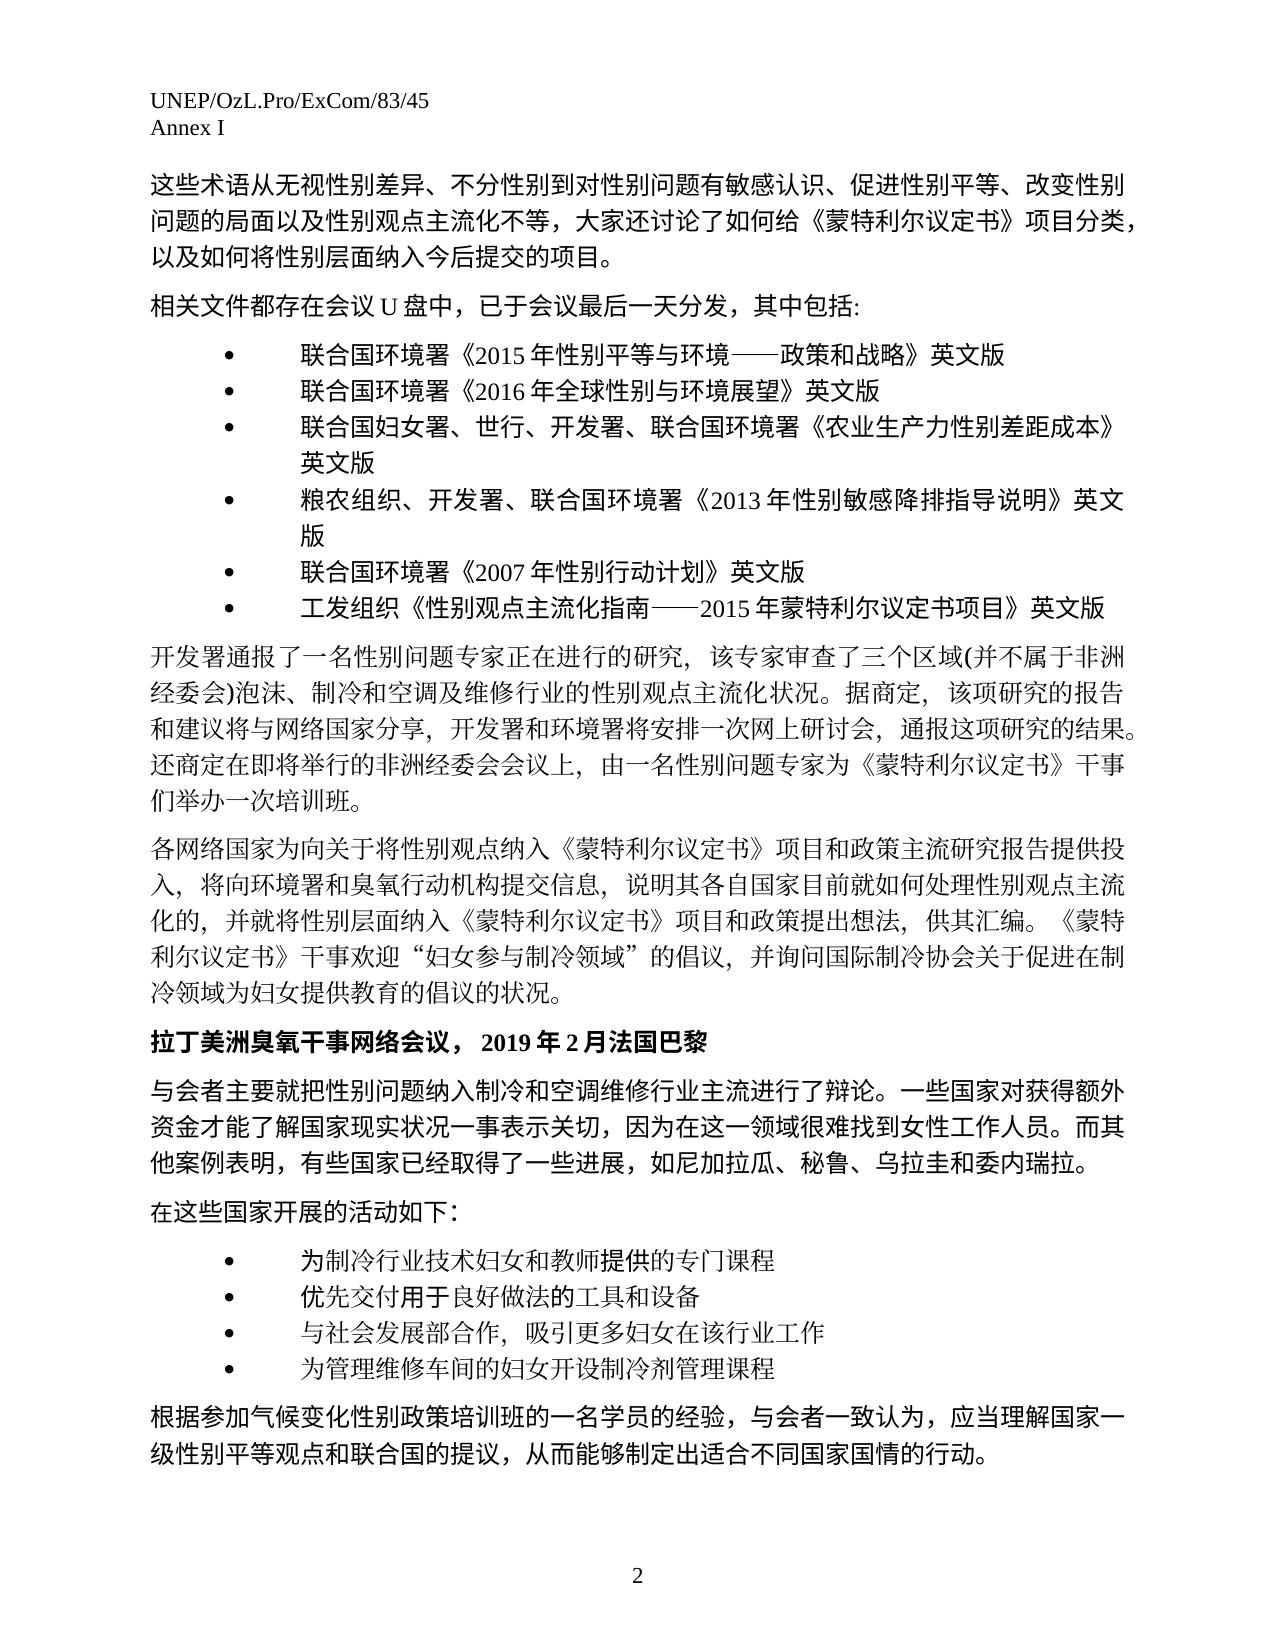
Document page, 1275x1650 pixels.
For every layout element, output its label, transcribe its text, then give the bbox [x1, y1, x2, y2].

text 拉丁美洲臭氧干事网络会议， 2019年2月法国巴黎 [150, 1022, 1125, 1058]
list 联合国环境署《2016年全球性别与环境展望》英文版 [225, 371, 1125, 408]
list 优先交付用于良好做法的工具和设备 [225, 1277, 1125, 1313]
list 联合国妇女署、世行、开发署、联合国环境署《农业生产力性别差距成本》英文版 [225, 408, 1125, 480]
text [150, 165, 1125, 274]
list 联合国环境署《2007年性别行动计划》英文版 [225, 553, 1125, 589]
text 各网络国家为向关于将性别观点纳入《蒙特利尔议定书》项目和政策主流研究报告提供投入，将向环境署和臭氧行动机构提交信息，说明其各自国家目前就如何处理性别观点主流化的，并就将性别层面纳入《蒙特利尔议定书》项目和政策提出想法，供其汇编。《蒙特利尔议定书》干事欢迎“妇女参与制冷领域”的倡议，并询问国际制冷协会关于促进在制冷领域为妇女提供教育的倡议的状况。 [150, 830, 1125, 1010]
list 与社会发展部合作，吸引更多妇女在该行业工作 [225, 1313, 1125, 1349]
list 为制冷行业技术妇女和教师提供的专门课程 [225, 1241, 1125, 1277]
text 与会者主要就把性别问题纳入制冷和空调维修行业主流进行了辩论。一些国家对获得额外资金才能了解国家现实状况一事表示关切，因为在这一领域很难找到女性工作人员。而其他案例表明，有些国家已经取得了一些进展，如尼加拉瓜、秘鲁、乌拉圭和委内瑞拉。 [150, 1071, 1125, 1180]
text 开发署通报了一名性别问题专家正在进行的研究，该专家审查了三个区域(并不属于非洲经委会)泡沫、制冷和空调及维修行业的性别观点主流化状况。据商定，该项研究的报告和建议将与网络国家分享，开发署和环境署将安排一次网上研讨会，通报这项研究的结果。还商定在即将举行的非洲经委会会议上，由一名性别问题专家为《蒙特利尔议定书》干事们举办一次培训班。 [150, 638, 1125, 818]
list 粮农组织、开发署、联合国环境署《2013年性别敏感降排指导说明》英文版 [225, 480, 1125, 553]
text 根据参加气候变化性别政策培训班的一名学员的经验，与会者一致认为，应当理解国家一级性别平等观点和联合国的提议，从而能够制定出适合不同国家国情的行动。 [150, 1398, 1125, 1470]
text 在这些国家开展的活动如下： [150, 1192, 1125, 1228]
list 为管理维修车间的妇女开设制冷剂管理课程 [225, 1349, 1125, 1385]
list 工发组织《性别观点主流化指南——2015年蒙特利尔议定书项目》英文版 [225, 589, 1125, 625]
list 联合国环境署《2015年性别平等与环境——政策和战略》英文版 [225, 335, 1125, 371]
text 相关文件都存在会议U盘中，已于会议最后一天分发，其中包括: [150, 286, 1125, 323]
